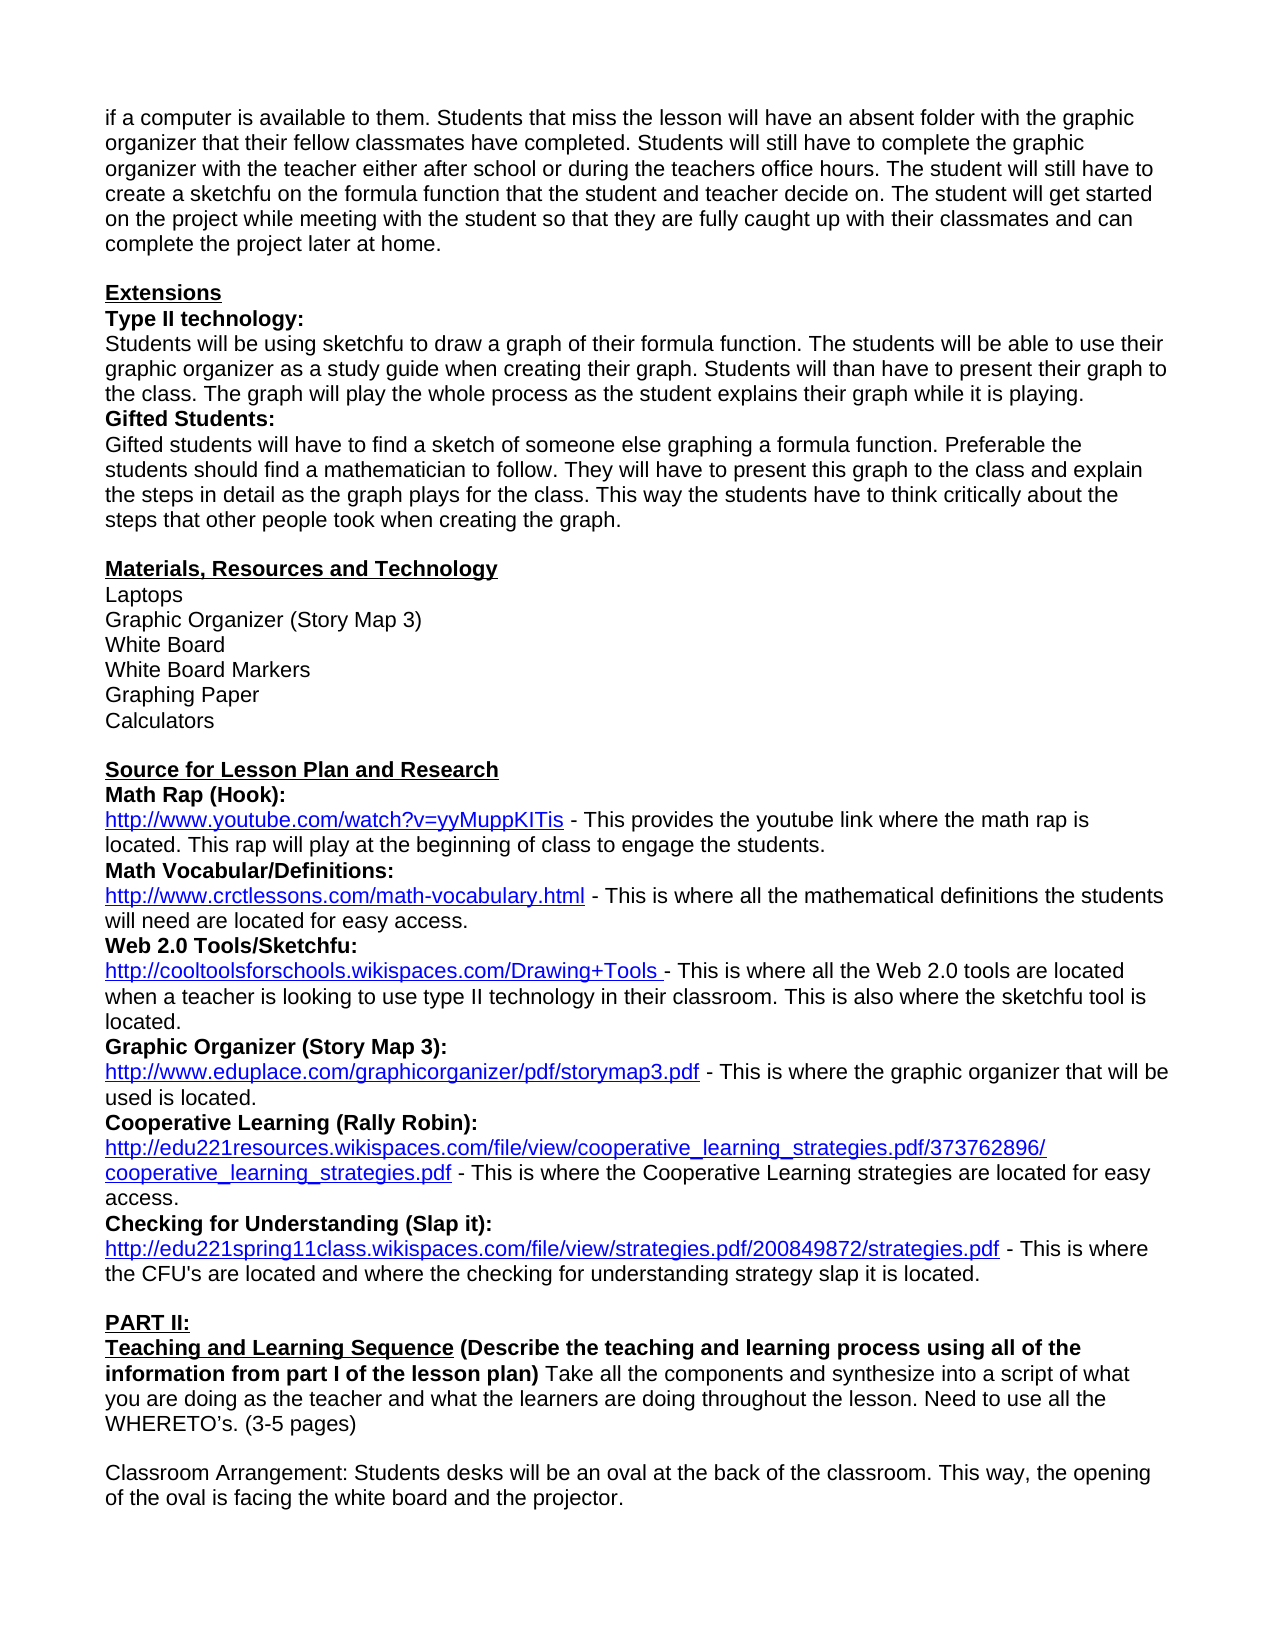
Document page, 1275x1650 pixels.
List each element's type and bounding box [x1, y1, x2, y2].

text [105, 105, 1170, 1534]
